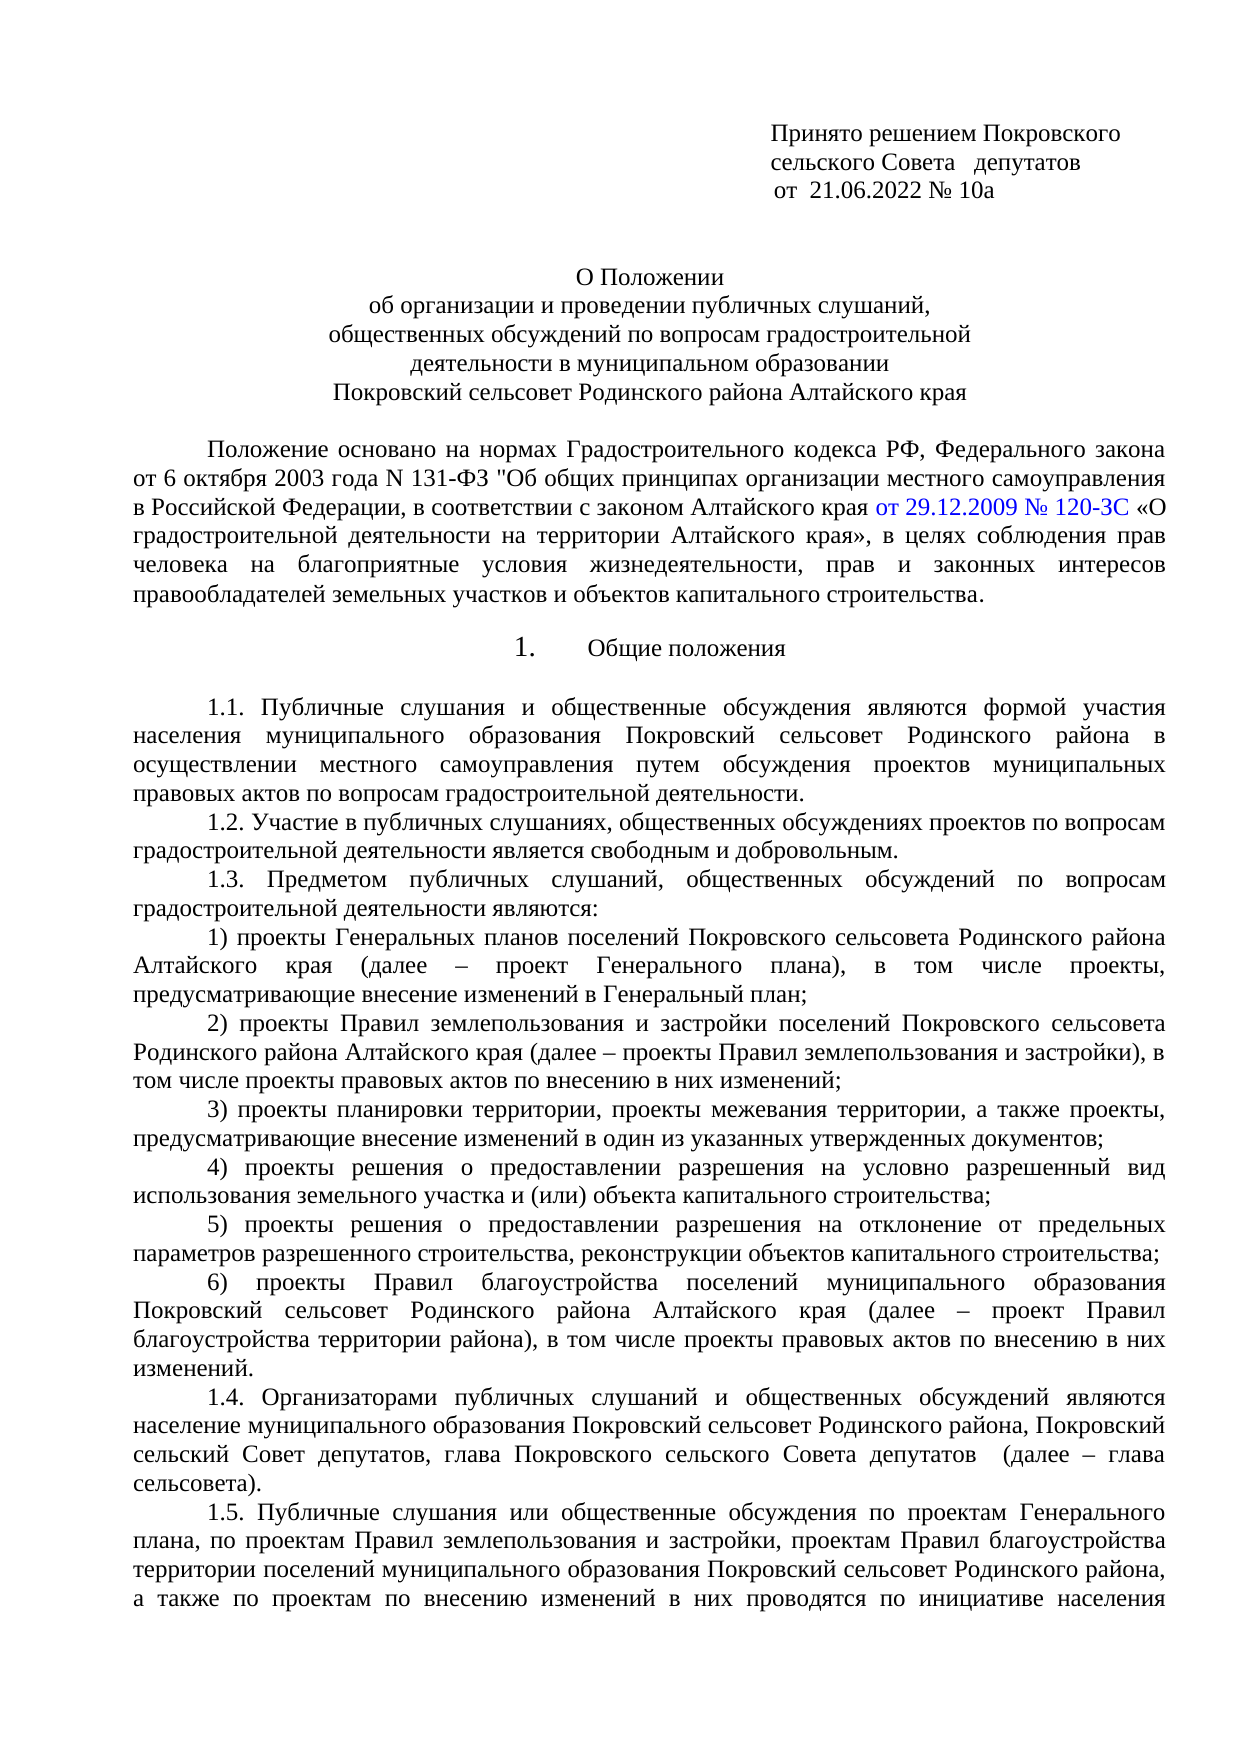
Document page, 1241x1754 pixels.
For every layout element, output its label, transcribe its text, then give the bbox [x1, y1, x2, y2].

text 1.4. Организаторами публичных слушаний и общественных обсуждений являются население муниципального образования Покровский сельсовет Родинского района, Покровский сельский Совет депутатов, глава Покровского сельского Совета депутатов (далее – глава сельсовета). [133, 1382, 1167, 1497]
text 1.3. Предметом публичных слушаний, общественных обсуждений по вопросам градостроительной деятельности являются: [133, 864, 1167, 922]
text об организации и проведении публичных слушаний, [133, 291, 1167, 319]
text 1.1. Публичные слушания и общественные обсуждения являются формой участия населения муниципального образования Покровский сельсовет Родинского района в осуществлении местного самоуправления путем обсуждения проектов муниципальных правовых актов по вопросам градостроительной деятельности. [133, 692, 1167, 807]
text 6) проекты Правил благоустройства поселений муниципального образования Покровский сельсовет Родинского района Алтайского края (далее – проект Правил благоустройства территории района), в том числе проекты правовых актов по внесению в них изменений. [133, 1267, 1167, 1382]
text 1) проекты Генеральных планов поселений Покровского сельсовета Родинского района Алтайского края (далее – проект Генерального плана), в том числе проекты, предусматривающие внесение изменений в Генеральный план; [133, 922, 1167, 1008]
text сельского Совета депутатов [133, 147, 1164, 176]
text 4) проекты решения о предоставлении разрешения на условно разрешенный вид использования земельного участка и (или) объекта капитального строительства; [133, 1152, 1167, 1209]
text Покровский сельсовет Родинского района Алтайского края [133, 377, 1167, 406]
text 1.2. Участие в публичных слушаниях, общественных обсуждениях проектов по вопросам градостроительной деятельности является свободным и добровольным. [133, 807, 1167, 864]
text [133, 1497, 1167, 1612]
text общественных обсуждений по вопросам градостроительной [133, 319, 1167, 348]
text О Положении [133, 262, 1167, 291]
text от 21.06.2022 № 10а [723, 176, 1164, 204]
list Общие положения [133, 629, 1167, 663]
text 3) проекты планировки территории, проекты межевания территории, а также проекты, предусматривающие внесение изменений в один из указанных утвержденных документов; [133, 1094, 1167, 1152]
text 2) проекты Правил землепользования и застройки поселений Покровского сельсовета Родинского района Алтайского края (далее – проекты Правил землепользования и застройки), в том числе проекты правовых актов по внесению в них изменений; [133, 1008, 1167, 1094]
text Принято решением Покровского [133, 118, 1164, 147]
text деятельности в муниципальном образовании [133, 348, 1167, 377]
text Положение основано на нормах Градостроительного кодекса РФ, Федерального закона от 6 октября 2003 года N 131-ФЗ "Об общих принципах организации местного самоуправления в Российской Федерации, в соответствии с законом Алтайского края от 29.12.2009 № 120-ЗС «О градостроительной деятельности на территории Алтайского края», в целях соблюдения прав человека на благоприятные условия жизнедеятельности, прав и законных интересов правообладателей земельных участков и объектов капитального строительства. [133, 434, 1167, 609]
text 5) проекты решения о предоставлении разрешения на отклонение от предельных параметров разрешенного строительства, реконструкции объектов капитального строительства; [133, 1209, 1167, 1267]
